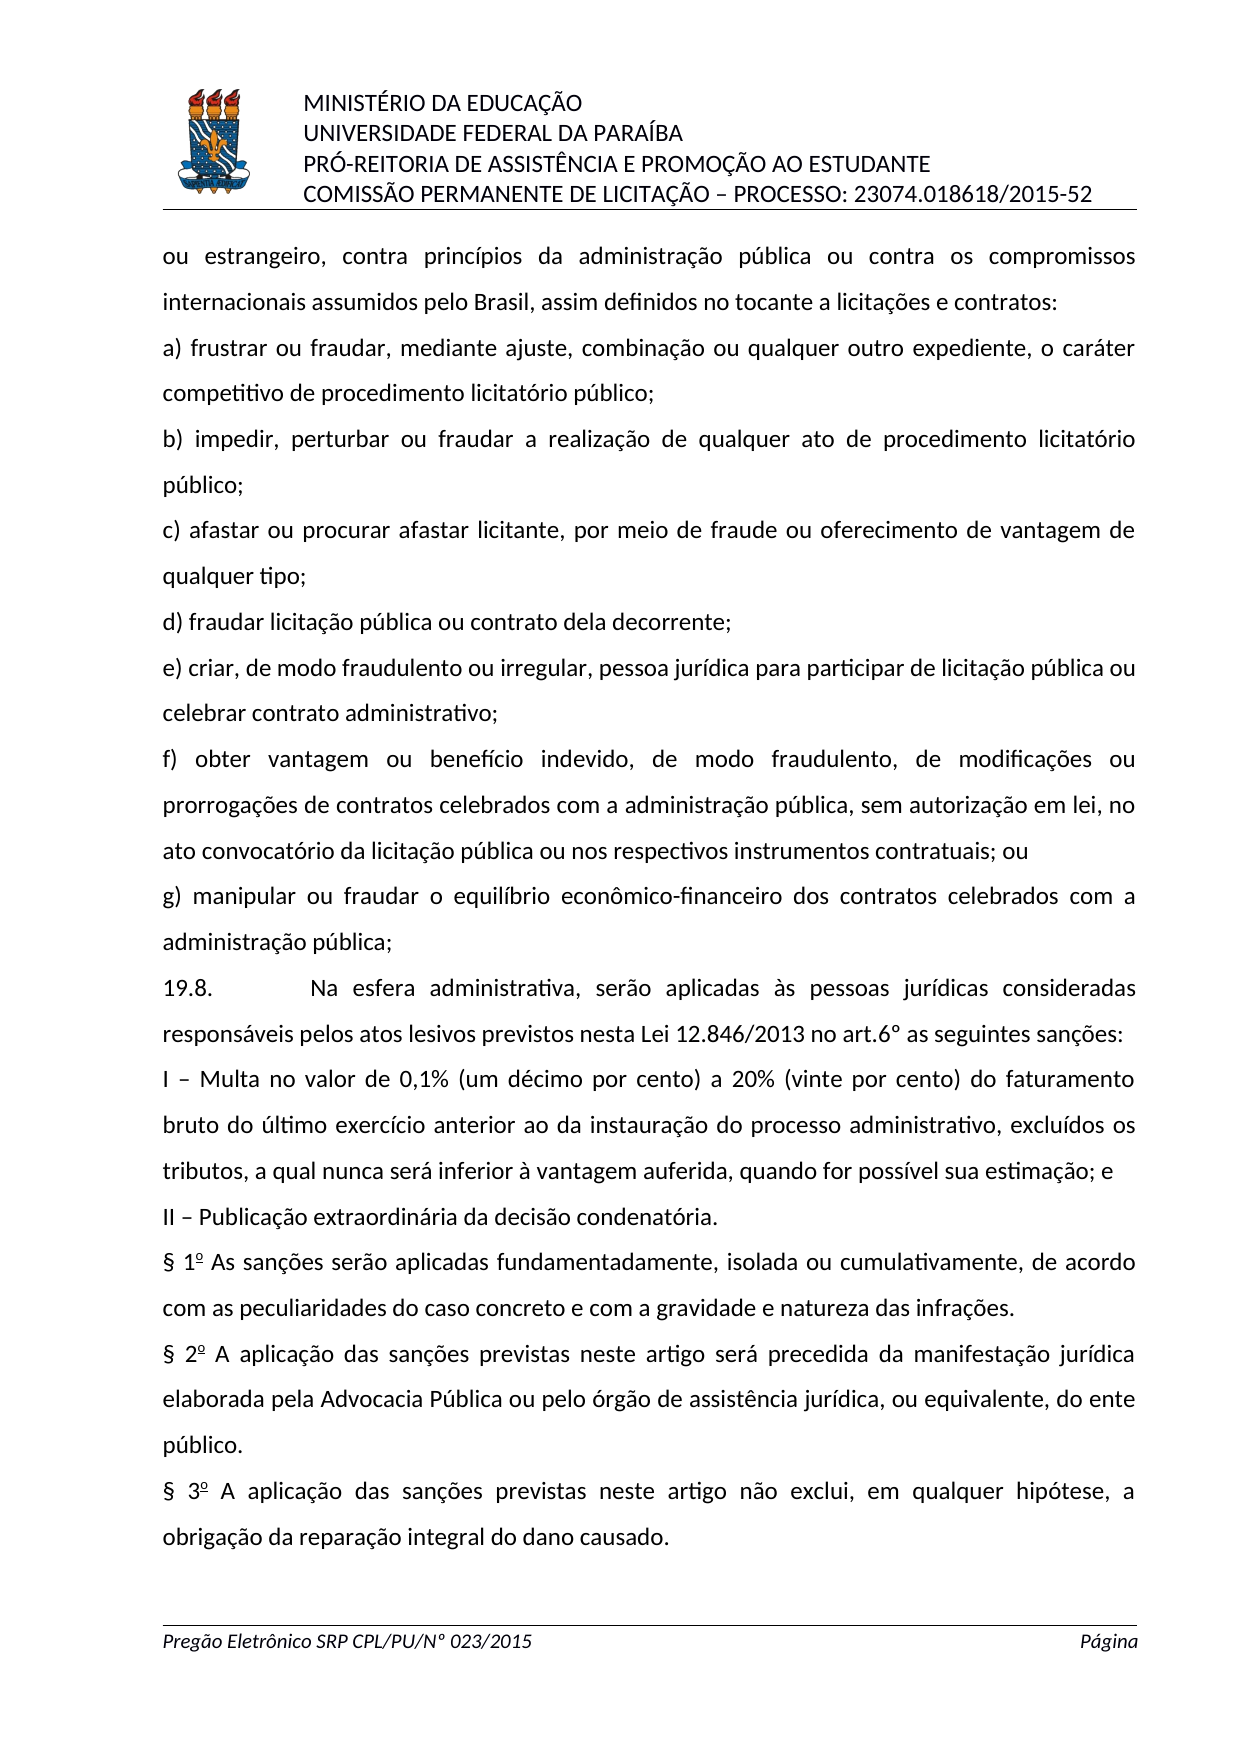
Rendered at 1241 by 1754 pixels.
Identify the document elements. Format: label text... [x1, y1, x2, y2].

text § 1o As sanções serão aplicadas fundamentadamente, isolada ou cumulativamente, de acordo com as peculiaridades do caso concreto e com a gravidade e natureza das infrações. [162, 1246, 1137, 1323]
text e) criar, de modo fraudulento ou irregular, pessoa jurídica para participar de licitação pública ou celebrar contrato administrativo; [162, 652, 1137, 728]
text f) obter vantagem ou benefício indevido, de modo fraudulento, de modificações ou prorrogações de contratos celebrados com a administração pública, sem autorização em lei, no ato convocatório da licitação pública ou nos respectivos instrumentos contratuais; ou [162, 743, 1137, 865]
text § 3o A aplicação das sanções previstas neste artigo não exclui, em qualquer hipótese, a obrigação da reparação integral do dano causado. [162, 1475, 1137, 1551]
text d) fraudar licitação pública ou contrato dela decorrente; [162, 606, 1137, 637]
text I – Multa no valor de 0,1% (um décimo por cento) a 20% (vinte por cento) do faturamento bruto do último exercício anterior ao da instauração do processo administrativo, excluídos os tributos, a qual nunca será inferior à vantagem auferida, quando for possível sua estimação; e [162, 1063, 1137, 1185]
text II – Publicação extraordinária da decisão condenatória. [162, 1201, 1137, 1231]
text 19.8. Na esfera administrativa, serão aplicadas às pessoas jurídicas consideradas responsáveis pelos atos lesivos previstos nesta Lei 12.846/2013 no art.6º as seguintes sanções: [162, 972, 1137, 1048]
text § 2o A aplicação das sanções previstas neste artigo será precedida da manifestação jurídica elaborada pela Advocacia Pública ou pelo órgão de assistência jurídica, ou equivalente, do ente público. [162, 1338, 1137, 1460]
text a) frustrar ou fraudar, mediante ajuste, combinação ou qualquer outro expediente, o caráter competitivo de procedimento licitatório público; [162, 332, 1137, 408]
text c) afastar ou procurar afastar licitante, por meio de fraude ou oferecimento de vantagem de qualquer tipo; [162, 515, 1137, 591]
picture [173, 87, 255, 195]
text g) manipular ou fraudar o equilíbrio econômico-financeiro dos contratos celebrados com a administração pública; [162, 881, 1137, 957]
text b) impedir, perturbar ou fraudar a realização de qualquer ato de procedimento licitatório público; [162, 423, 1137, 499]
